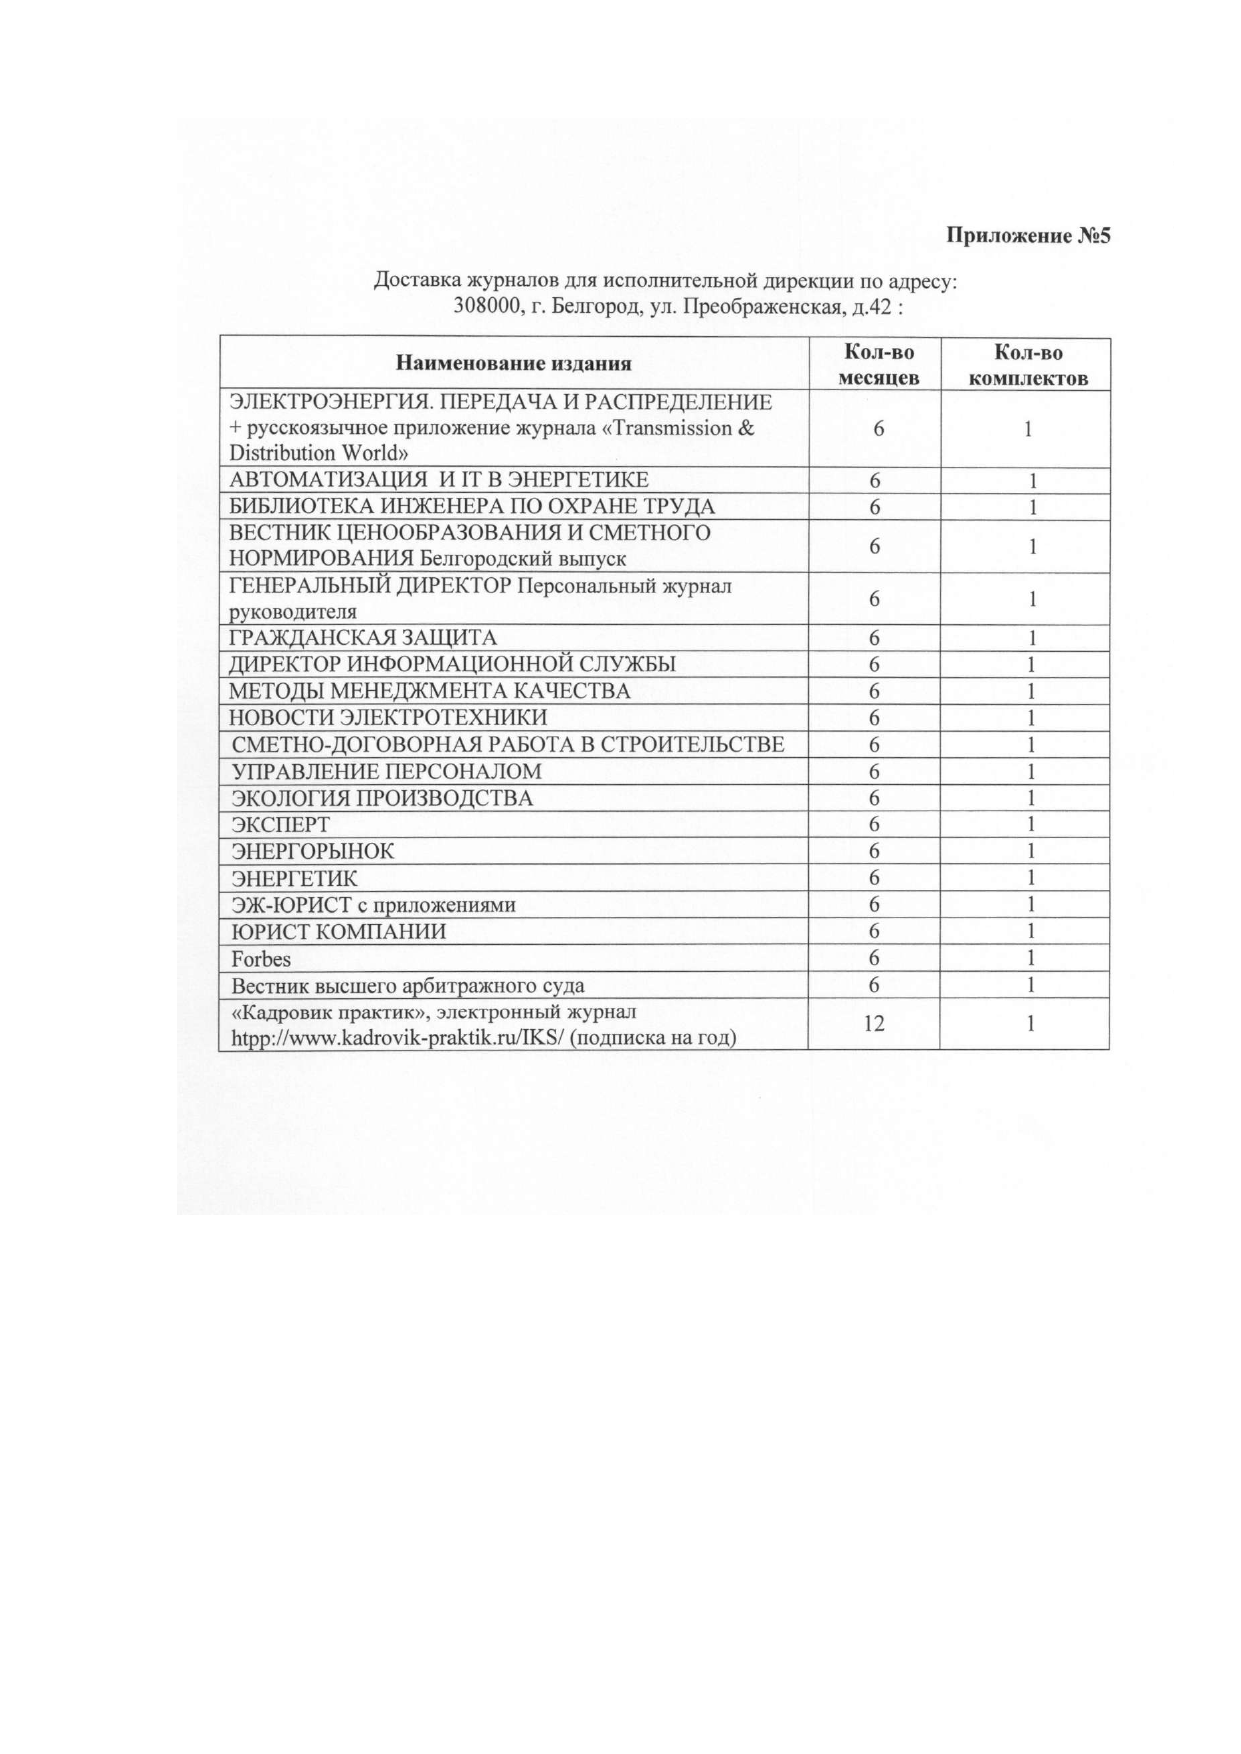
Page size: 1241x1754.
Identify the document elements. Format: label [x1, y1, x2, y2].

picture [177, 118, 1174, 1215]
